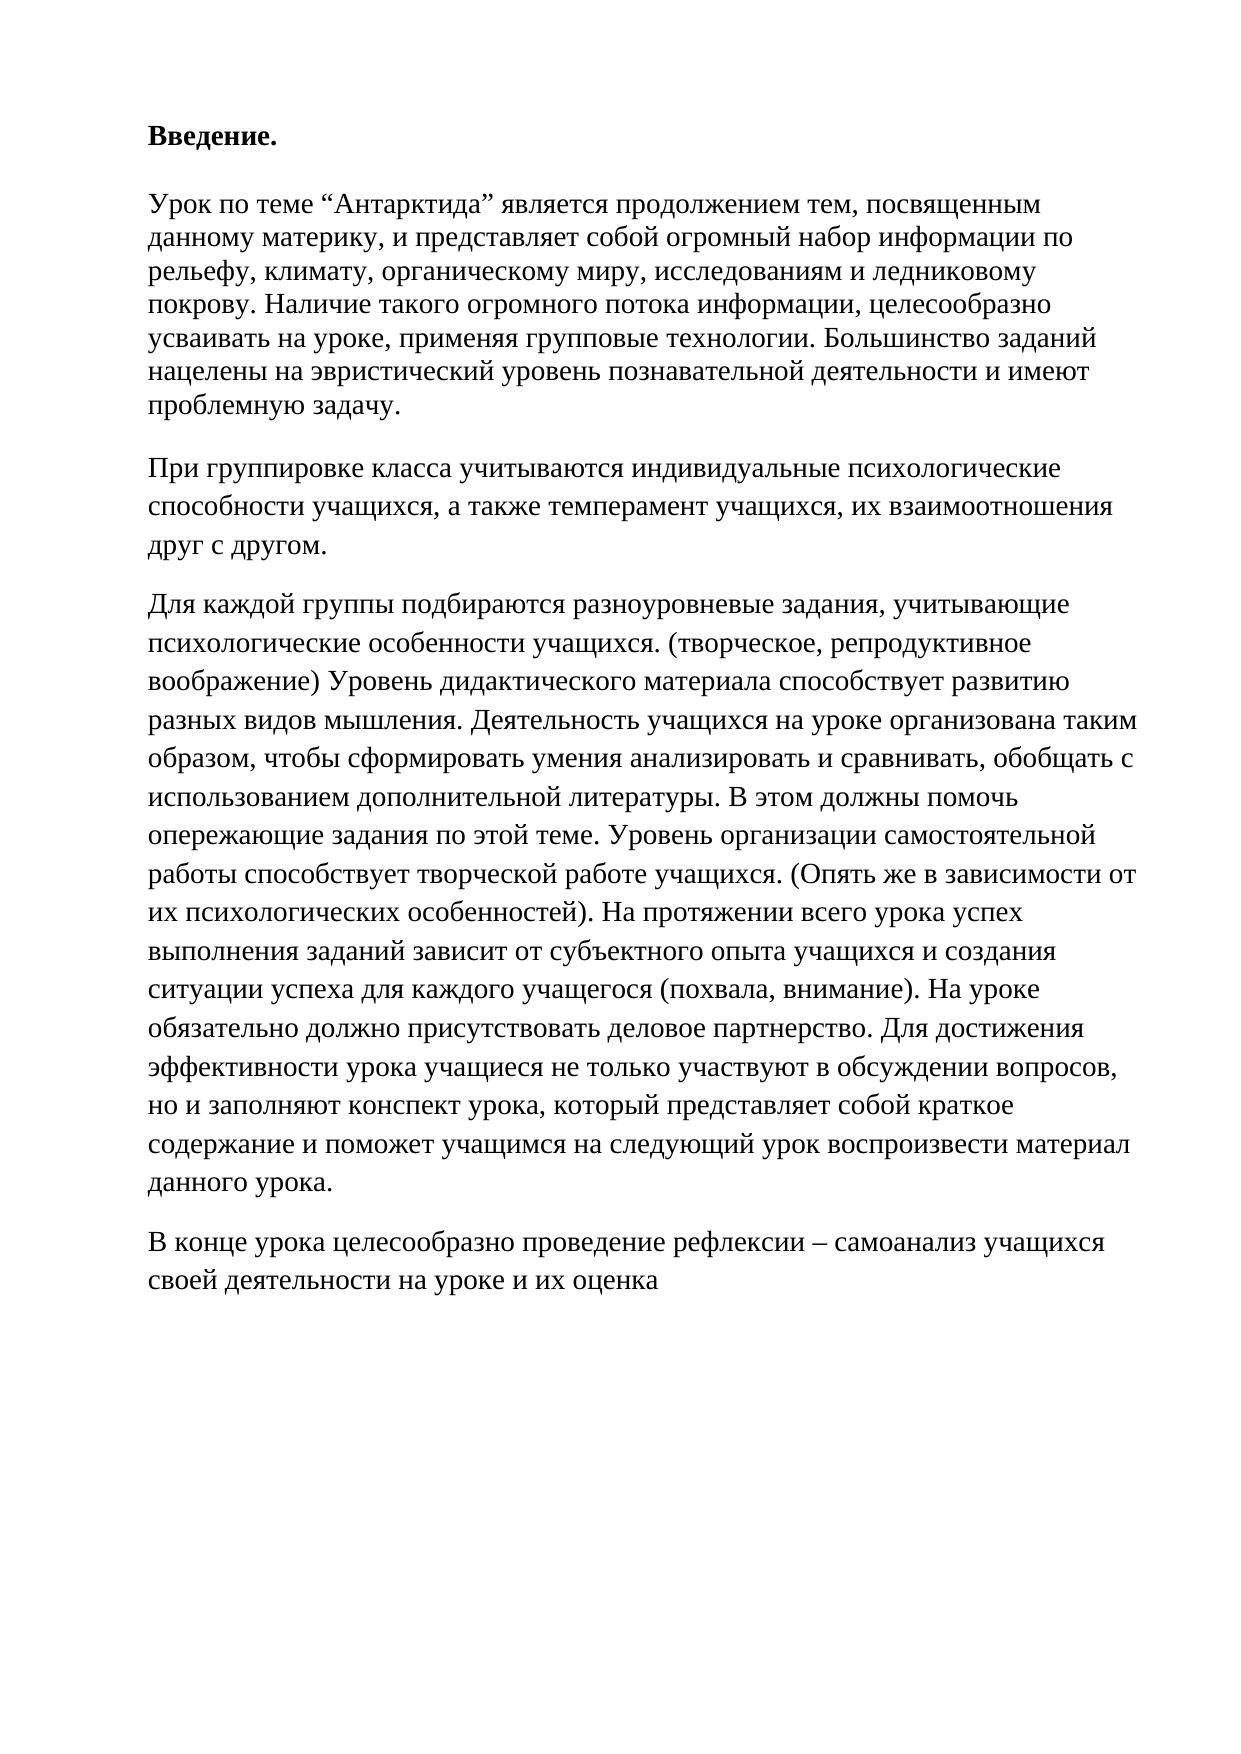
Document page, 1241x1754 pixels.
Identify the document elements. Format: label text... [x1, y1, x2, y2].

text Введение. [148, 118, 1152, 152]
text Для каждой группы подбираются разноуровневые задания, учитывающие психологические особенности учащихся. (творческое, репродуктивное воображение) Уровень дидактического материала способствует развитию разных видов мышления. Деятельность учащихся на уроке организована таким образом, чтобы сформировать умения анализировать и сравнивать, обобщать с использованием дополнительной литературы. В этом должны помочь опережающие задания по этой теме. Уровень организации самостоятельной работы способствует творческой работе учащихся. (Опять же в зависимости от их психологических особенностей). На протяжении всего урока успех выполнения заданий зависит от субъектного опыта учащихся и создания ситуации успеха для каждого учащегося (похвала, внимание). На уроке обязательно должно присутствовать деловое партнерство. Для достижения эффективности урока учащиеся не только участвуют в обсуждении вопросов, но и заполняют конспект урока, который представляет собой краткое содержание и поможет учащимся на следующий урок воспроизвести материал данного урока. [148, 586, 1152, 1198]
text В конце урока целесообразно проведение рефлексии – самоанализ учащихся своей деятельности на уроке и их оценка [148, 1224, 1152, 1296]
text При группировке класса учитываются индивидуальные психологические способности учащихся, а также темперамент учащихся, их взаимоотношения друг с другом. [148, 450, 1152, 560]
text Урок по теме “Антарктида” является продолжением тем, посвященным данному материку, и представляет собой огромный набор информации по рельефу, климату, органическому миру, исследованиям и ледниковому покрову. Наличие такого огромного потока информации, целесообразно усваивать на уроке, применяя групповые технологии. Большинство заданий нацелены на эвристический уровень познавательной деятельности и имеют проблемную задачу. [148, 186, 1152, 421]
